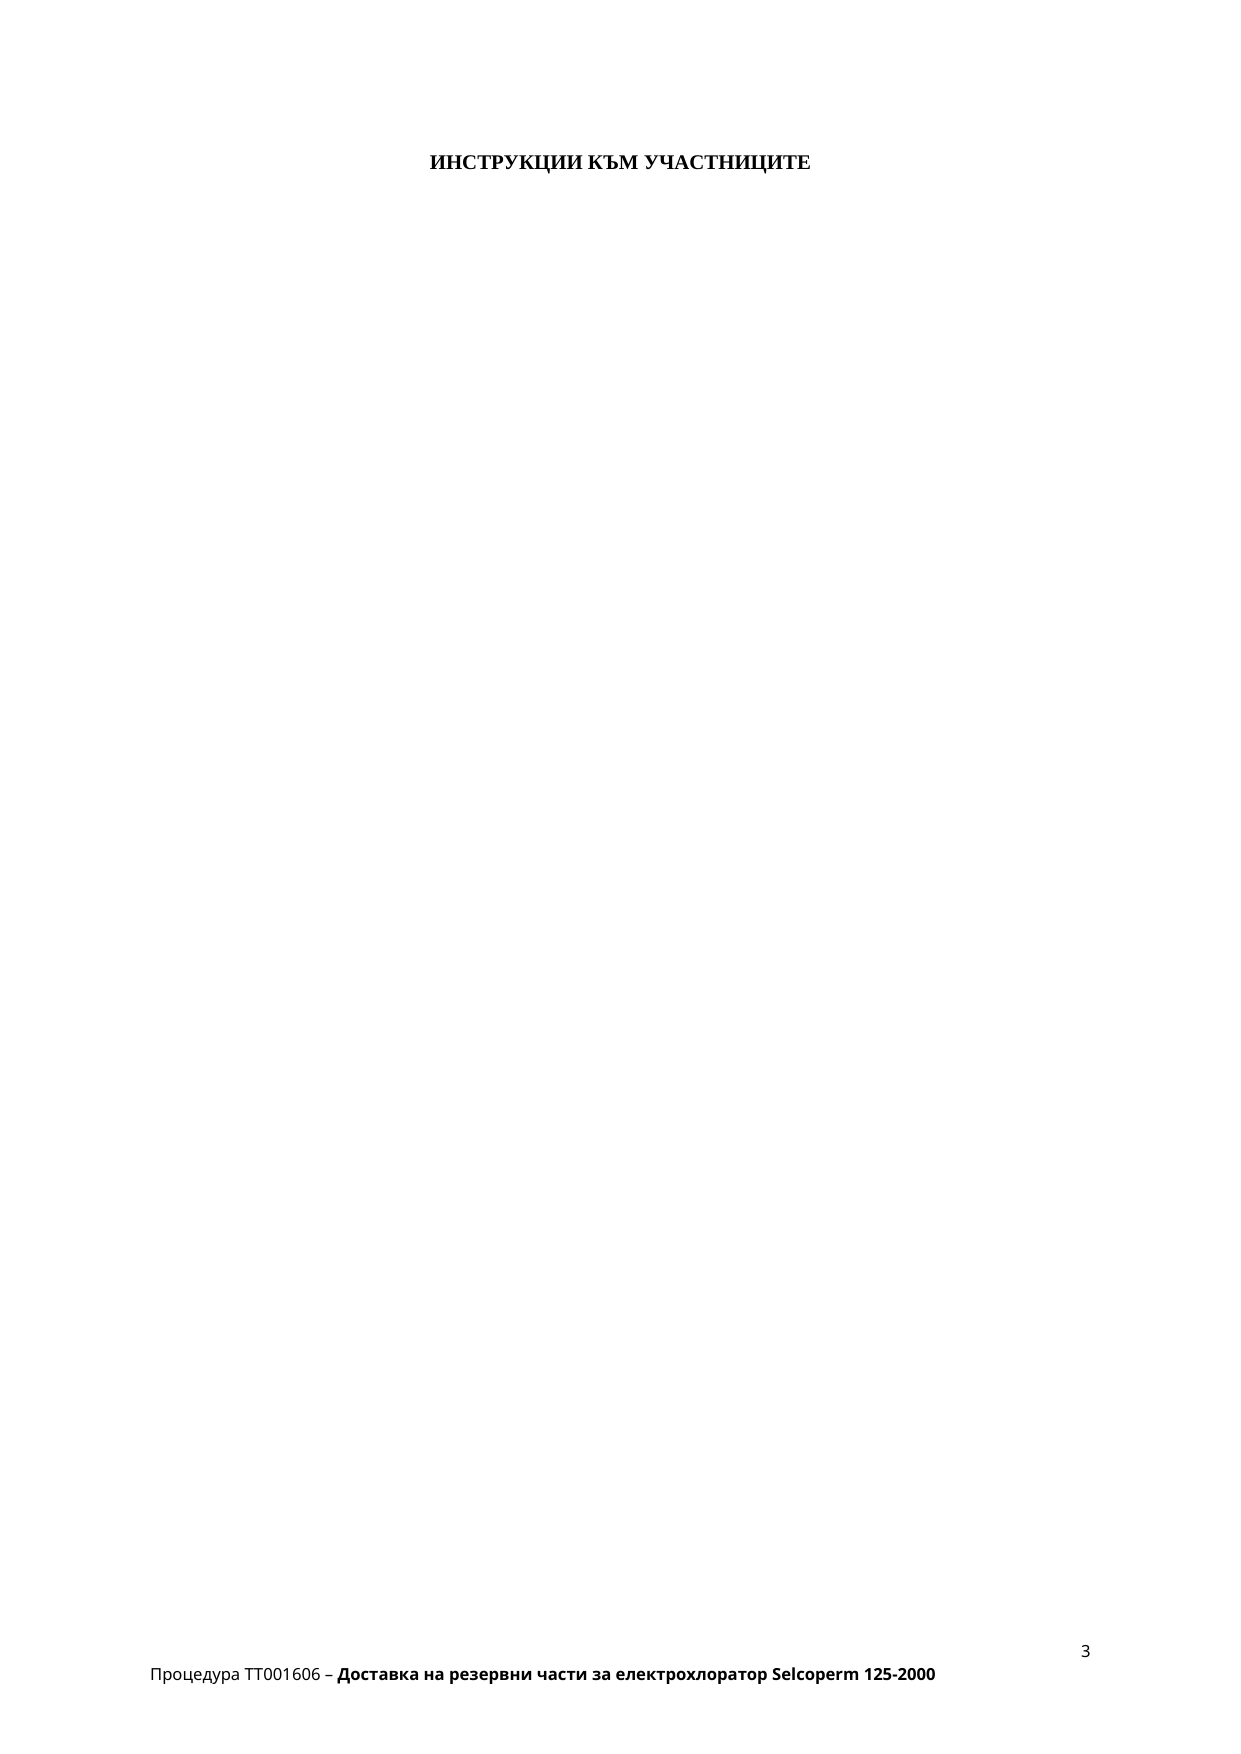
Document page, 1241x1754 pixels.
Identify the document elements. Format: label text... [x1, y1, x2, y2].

text ИНСТРУКЦИИ КЪМ УЧАСТНИЦИТЕ [150, 150, 1090, 174]
